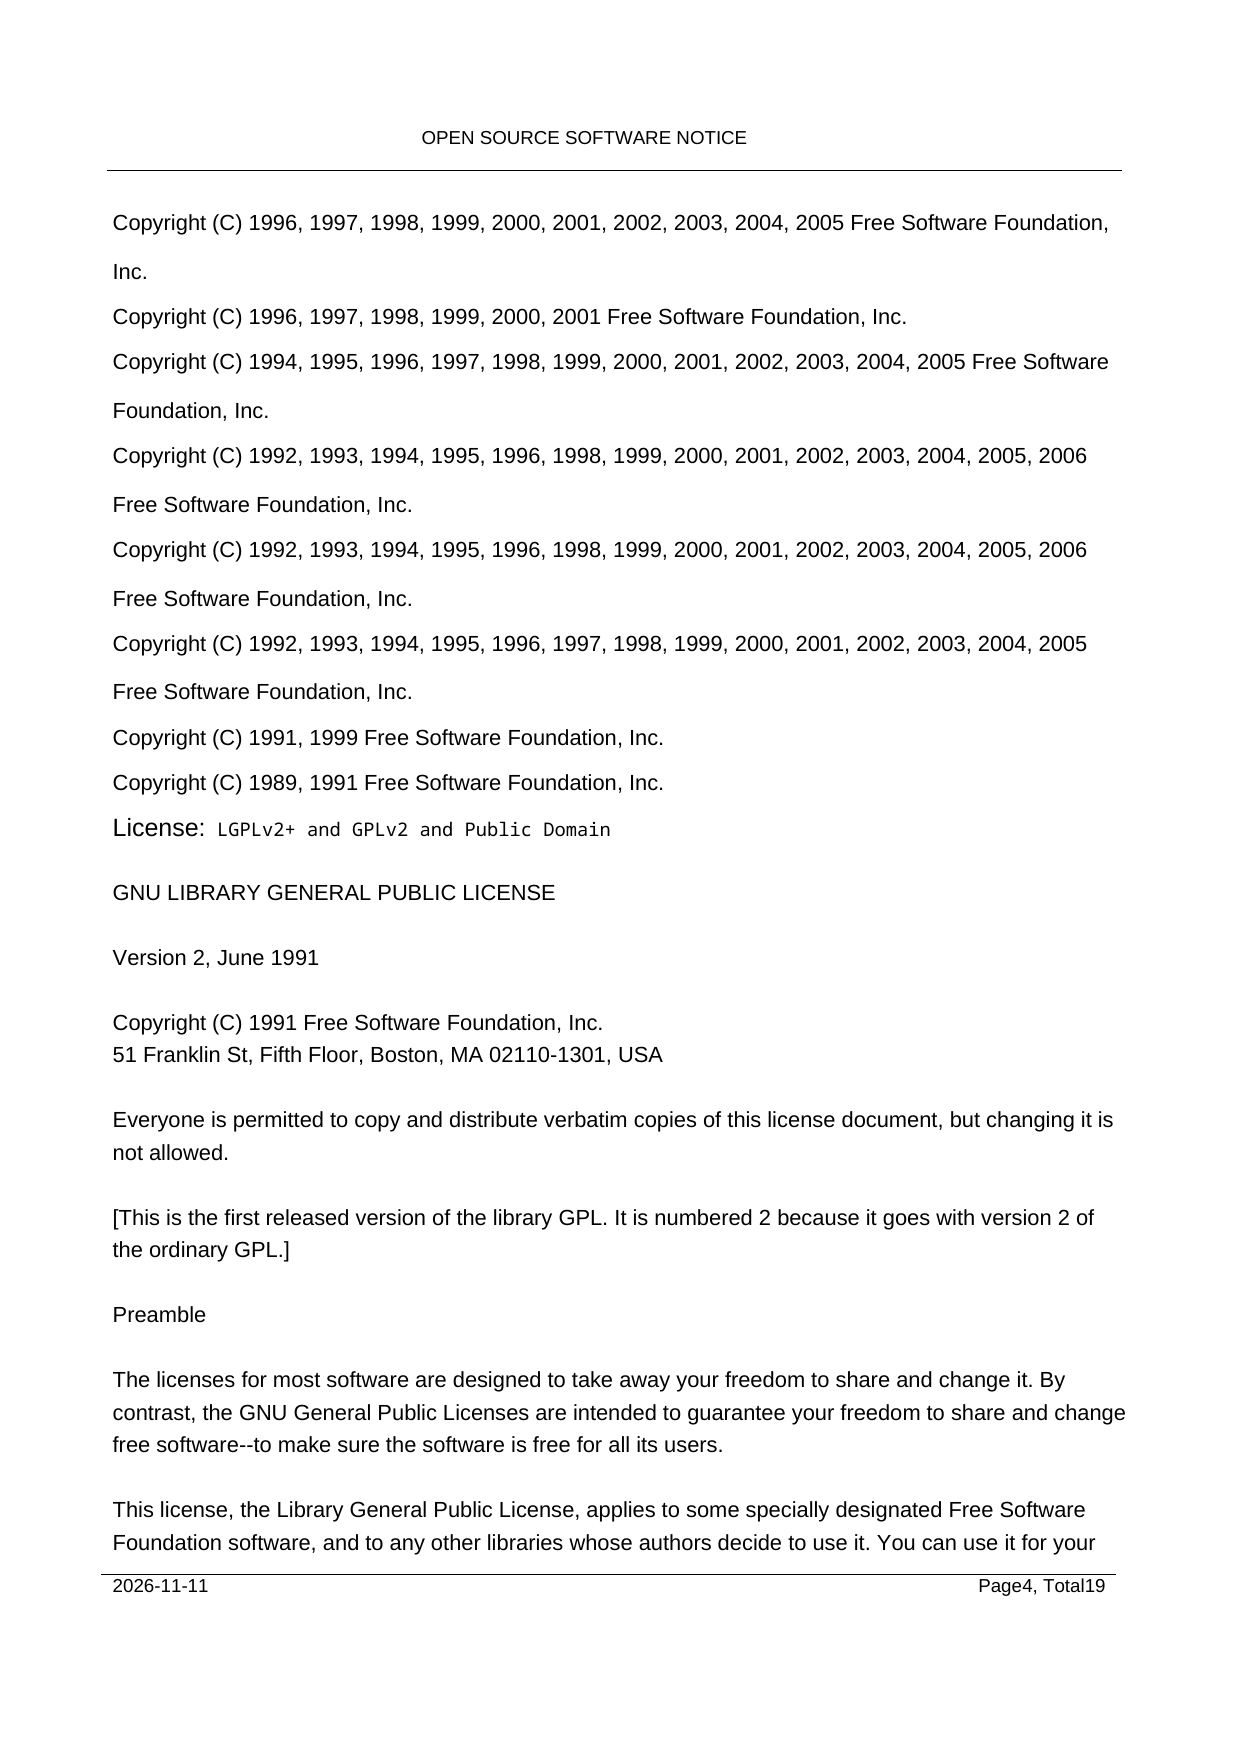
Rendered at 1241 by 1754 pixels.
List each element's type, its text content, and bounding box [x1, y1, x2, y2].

text Copyright (C) 1992, 1993, 1994, 1995, 1996, 1998, 1999, 2000, 2001, 2002, 2003, 2004, 2005, 2006 Free Software Foundation, Inc. [112, 439, 1128, 520]
text Copyright (C) 1994, 1995, 1996, 1997, 1998, 1999, 2000, 2001, 2002, 2003, 2004, 2005 Free Software Foundation, Inc. [112, 345, 1128, 427]
text Copyright (C) 1989, 1991 Free Software Foundation, Inc. [112, 766, 1128, 798]
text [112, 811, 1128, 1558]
text Copyright (C) 1996, 1997, 1998, 1999, 2000, 2001 Free Software Foundation, Inc. [112, 300, 1128, 333]
text Copyright (C) 1992, 1993, 1994, 1995, 1996, 1997, 1998, 1999, 2000, 2001, 2002, 2003, 2004, 2005 Free Software Foundation, Inc. [112, 627, 1128, 708]
text Copyright (C) 1992, 1993, 1994, 1995, 1996, 1998, 1999, 2000, 2001, 2002, 2003, 2004, 2005, 2006 Free Software Foundation, Inc. [112, 533, 1128, 614]
text Copyright (C) 1991, 1999 Free Software Foundation, Inc. [112, 721, 1128, 753]
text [112, 206, 1128, 288]
